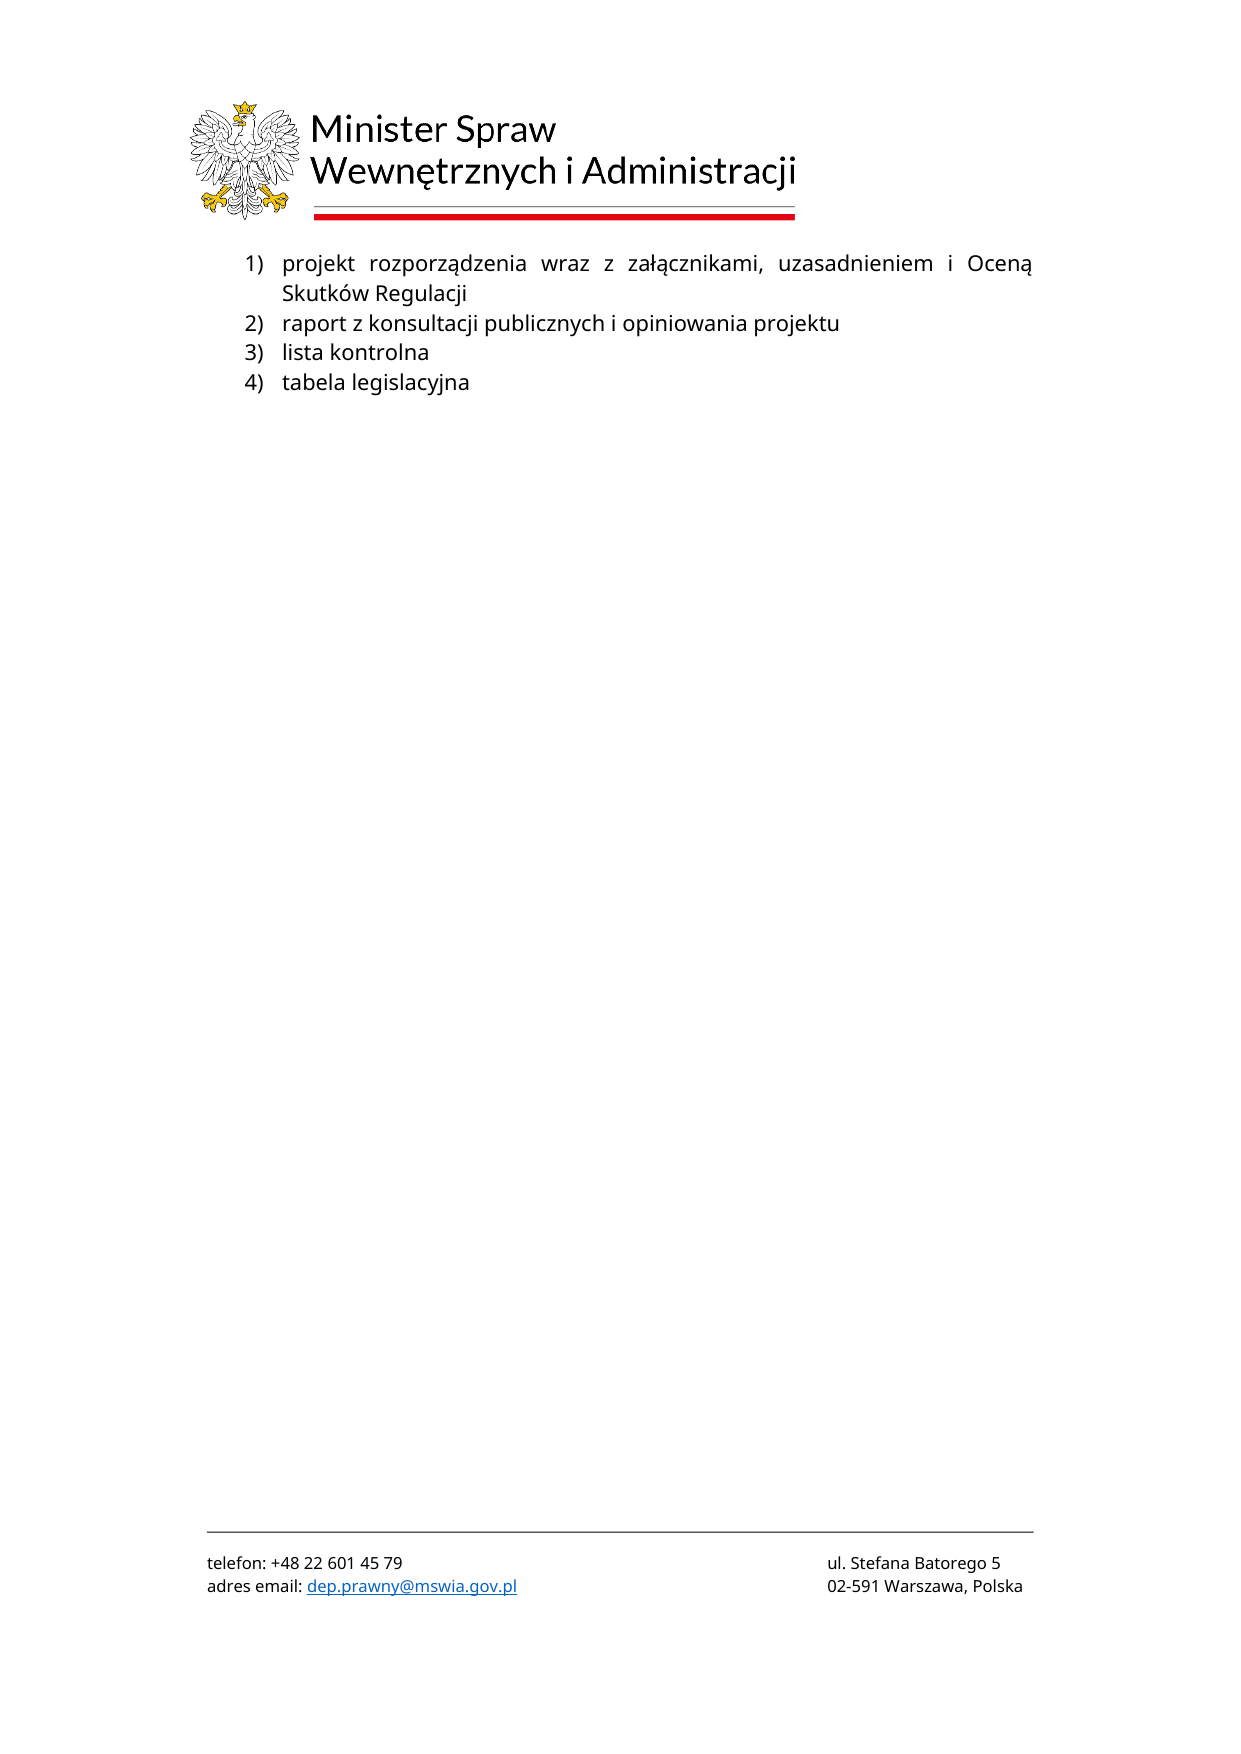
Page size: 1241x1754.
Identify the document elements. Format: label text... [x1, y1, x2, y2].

list projekt rozporządzenia wraz z załącznikami, uzasadnieniem i Oceną Skutków Regulacji [244, 248, 1033, 308]
list raport z konsultacji publicznych i opiniowania projektu [244, 308, 1033, 337]
list lista kontrolna [244, 337, 1033, 367]
picture [162, 73, 822, 248]
list tabela legislacyjna [244, 367, 1033, 397]
